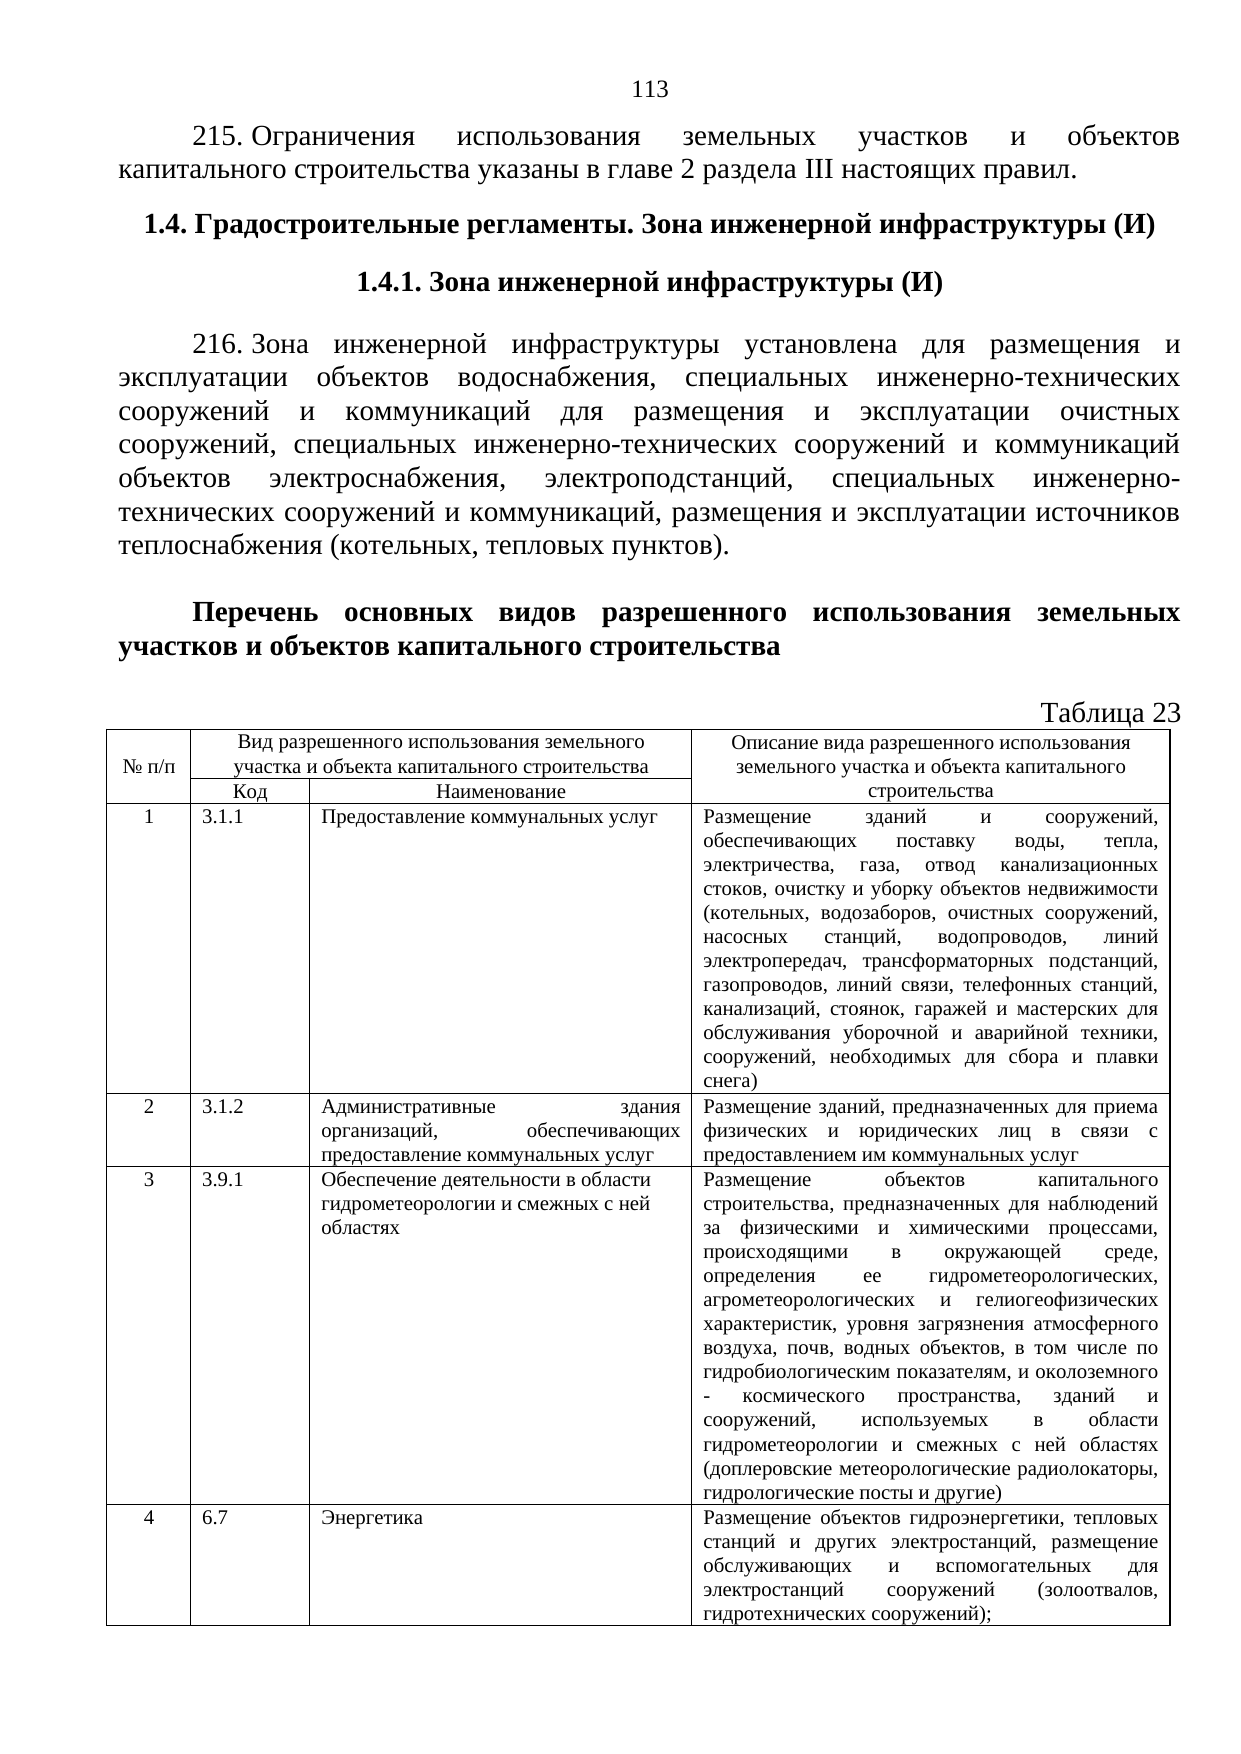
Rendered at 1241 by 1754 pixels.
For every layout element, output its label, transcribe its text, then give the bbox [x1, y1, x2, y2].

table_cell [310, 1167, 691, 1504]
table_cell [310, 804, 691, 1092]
list Зона инженерной инфраструктуры установлена для размещения и эксплуатации объектов водоснабжения, специальных инженерно-технических сооружений и коммуникаций для размещения и эксплуатации очистных сооружений, специальных инженерно-технических сооружений и коммуникаций объектов электроснабжения, электроподстанций, специальных инженерно-технических сооружений и коммуникаций, размещения и эксплуатации источников теплоснабжения (котельных, тепловых пунктов). [118, 326, 1181, 561]
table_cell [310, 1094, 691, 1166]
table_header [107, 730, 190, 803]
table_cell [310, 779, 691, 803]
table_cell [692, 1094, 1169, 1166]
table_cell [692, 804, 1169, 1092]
text Таблица 23 [192, 695, 1181, 728]
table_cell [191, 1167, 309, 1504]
list Ограничения использования земельных участков и объектов капитального строительства указаны в главе 2 раздела III настоящих правил. [118, 118, 1181, 185]
subtitle 1.4. Градостроительные регламенты. Зона инженерной инфраструктуры (И) [118, 206, 1181, 239]
subtitle 1.4.1. Зона инженерной инфраструктуры (И) [118, 264, 1181, 297]
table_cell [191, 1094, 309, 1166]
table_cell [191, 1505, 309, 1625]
list Перечень основных видов разрешенного использования земельных участков и объектов капитального строительства [118, 594, 1181, 661]
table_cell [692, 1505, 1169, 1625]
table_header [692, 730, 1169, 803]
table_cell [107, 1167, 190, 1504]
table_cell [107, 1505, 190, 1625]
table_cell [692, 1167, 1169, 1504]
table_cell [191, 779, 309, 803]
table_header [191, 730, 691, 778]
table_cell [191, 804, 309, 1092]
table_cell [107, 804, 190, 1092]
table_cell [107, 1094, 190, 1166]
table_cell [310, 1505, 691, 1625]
